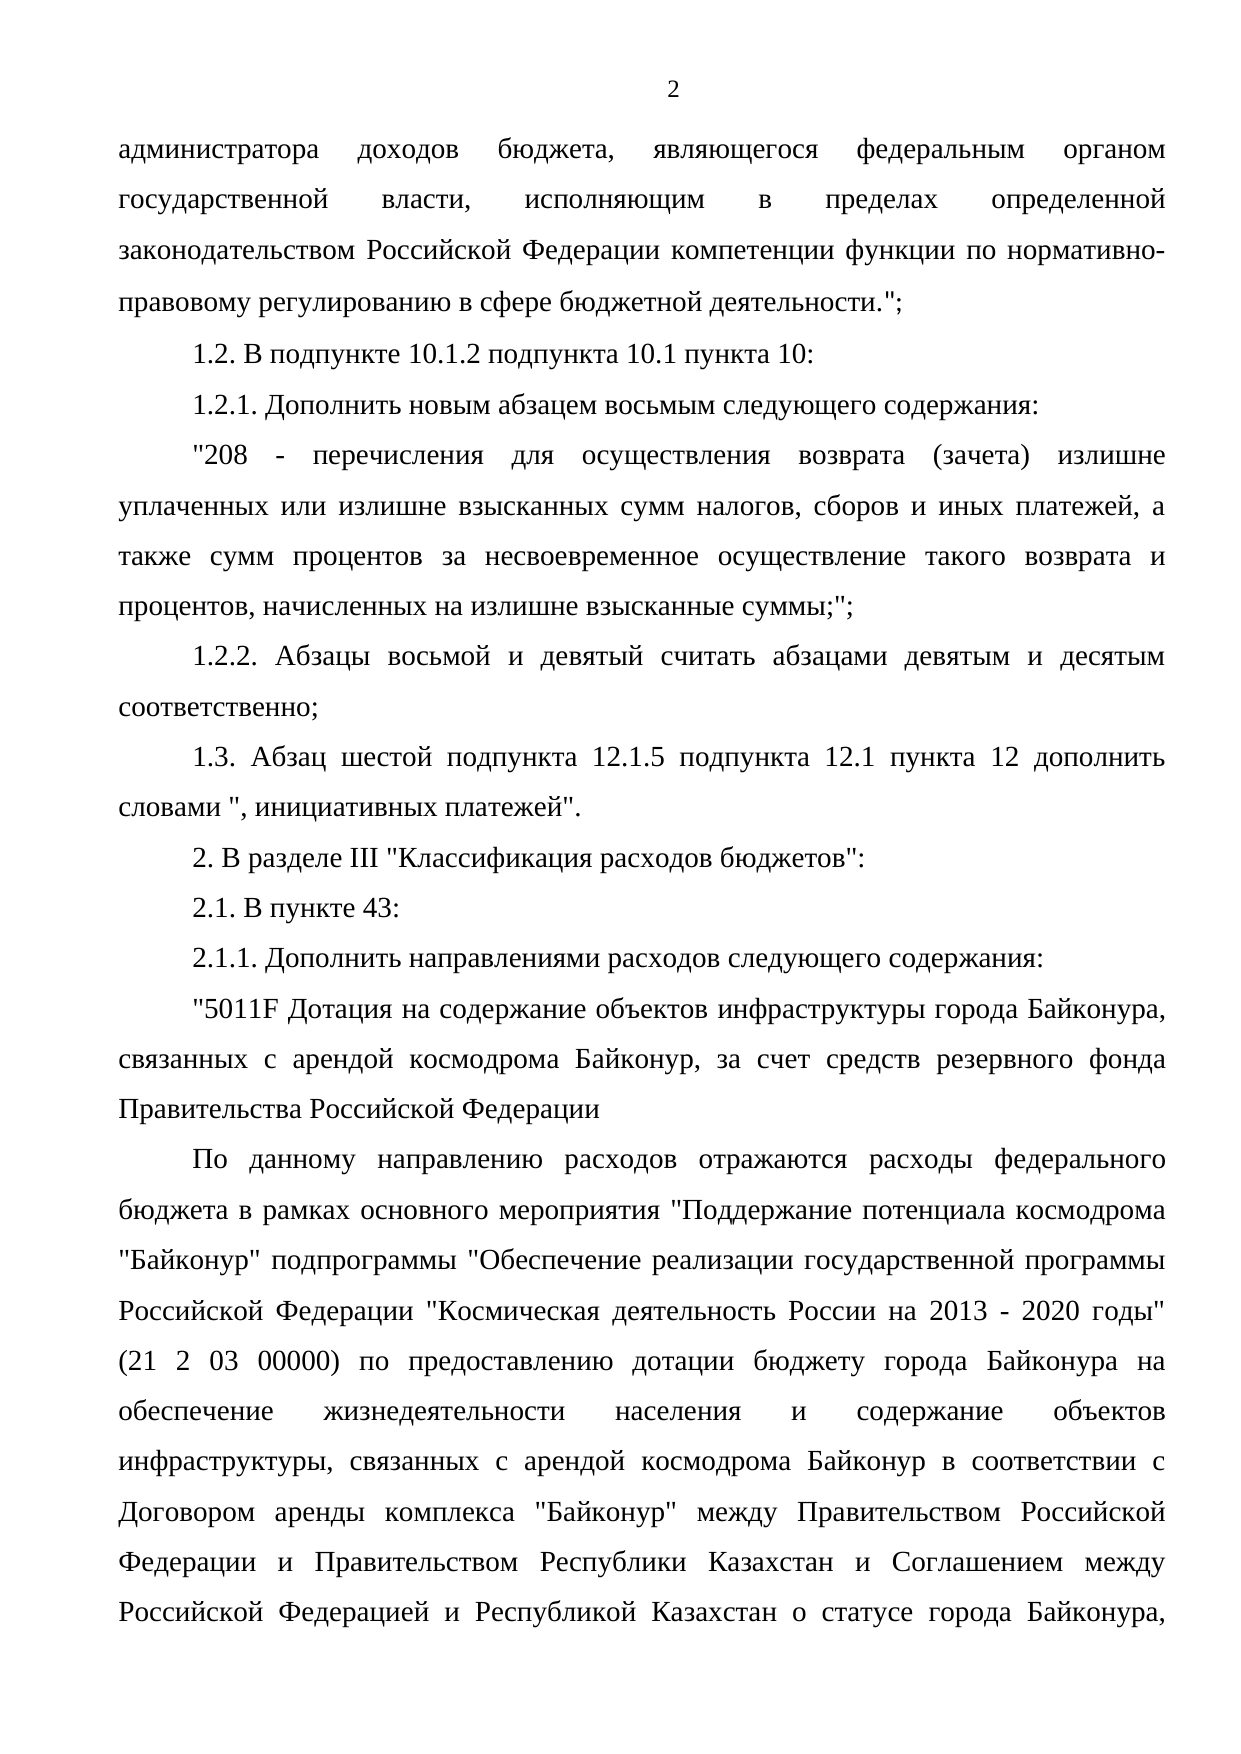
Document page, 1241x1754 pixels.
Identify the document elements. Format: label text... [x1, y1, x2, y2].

list 1.3. Абзац шестой подпункта 12.1.5 подпункта 12.1 пункта 12 дополнить словами ", инициативных платежей". [118, 739, 1167, 823]
list "208 - перечисления для осуществления возврата (зачета) излишне уплаченных или излишне взысканных сумм налогов, сборов и иных платежей, а также сумм процентов за несвоевременное осуществление такого возврата и процентов, начисленных на излишне взысканные суммы;"; [118, 437, 1167, 622]
list 2.1.1. Дополнить направлениями расходов следующего содержания: [118, 940, 1167, 974]
list 1.2.2. Абзацы восьмой и девятый считать абзацами девятым и десятым соответственно; [118, 638, 1167, 722]
list 1.2. В подпункте 10.1.2 подпункта 10.1 пункта 10: [118, 337, 1167, 370]
list 2. В разделе III "Классификация расходов бюджетов": [118, 840, 1167, 873]
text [118, 131, 1167, 319]
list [118, 1142, 1167, 1628]
list 2.1. В пункте 43: [118, 890, 1167, 924]
list 1.2.1. Дополнить новым абзацем восьмым следующего содержания: [118, 387, 1167, 421]
list "5011F Дотация на содержание объектов инфраструктуры города Байконура, связанных с арендой космодрома Байконур, за счет средств резервного фонда Правительства Российской Федерации [118, 991, 1167, 1125]
